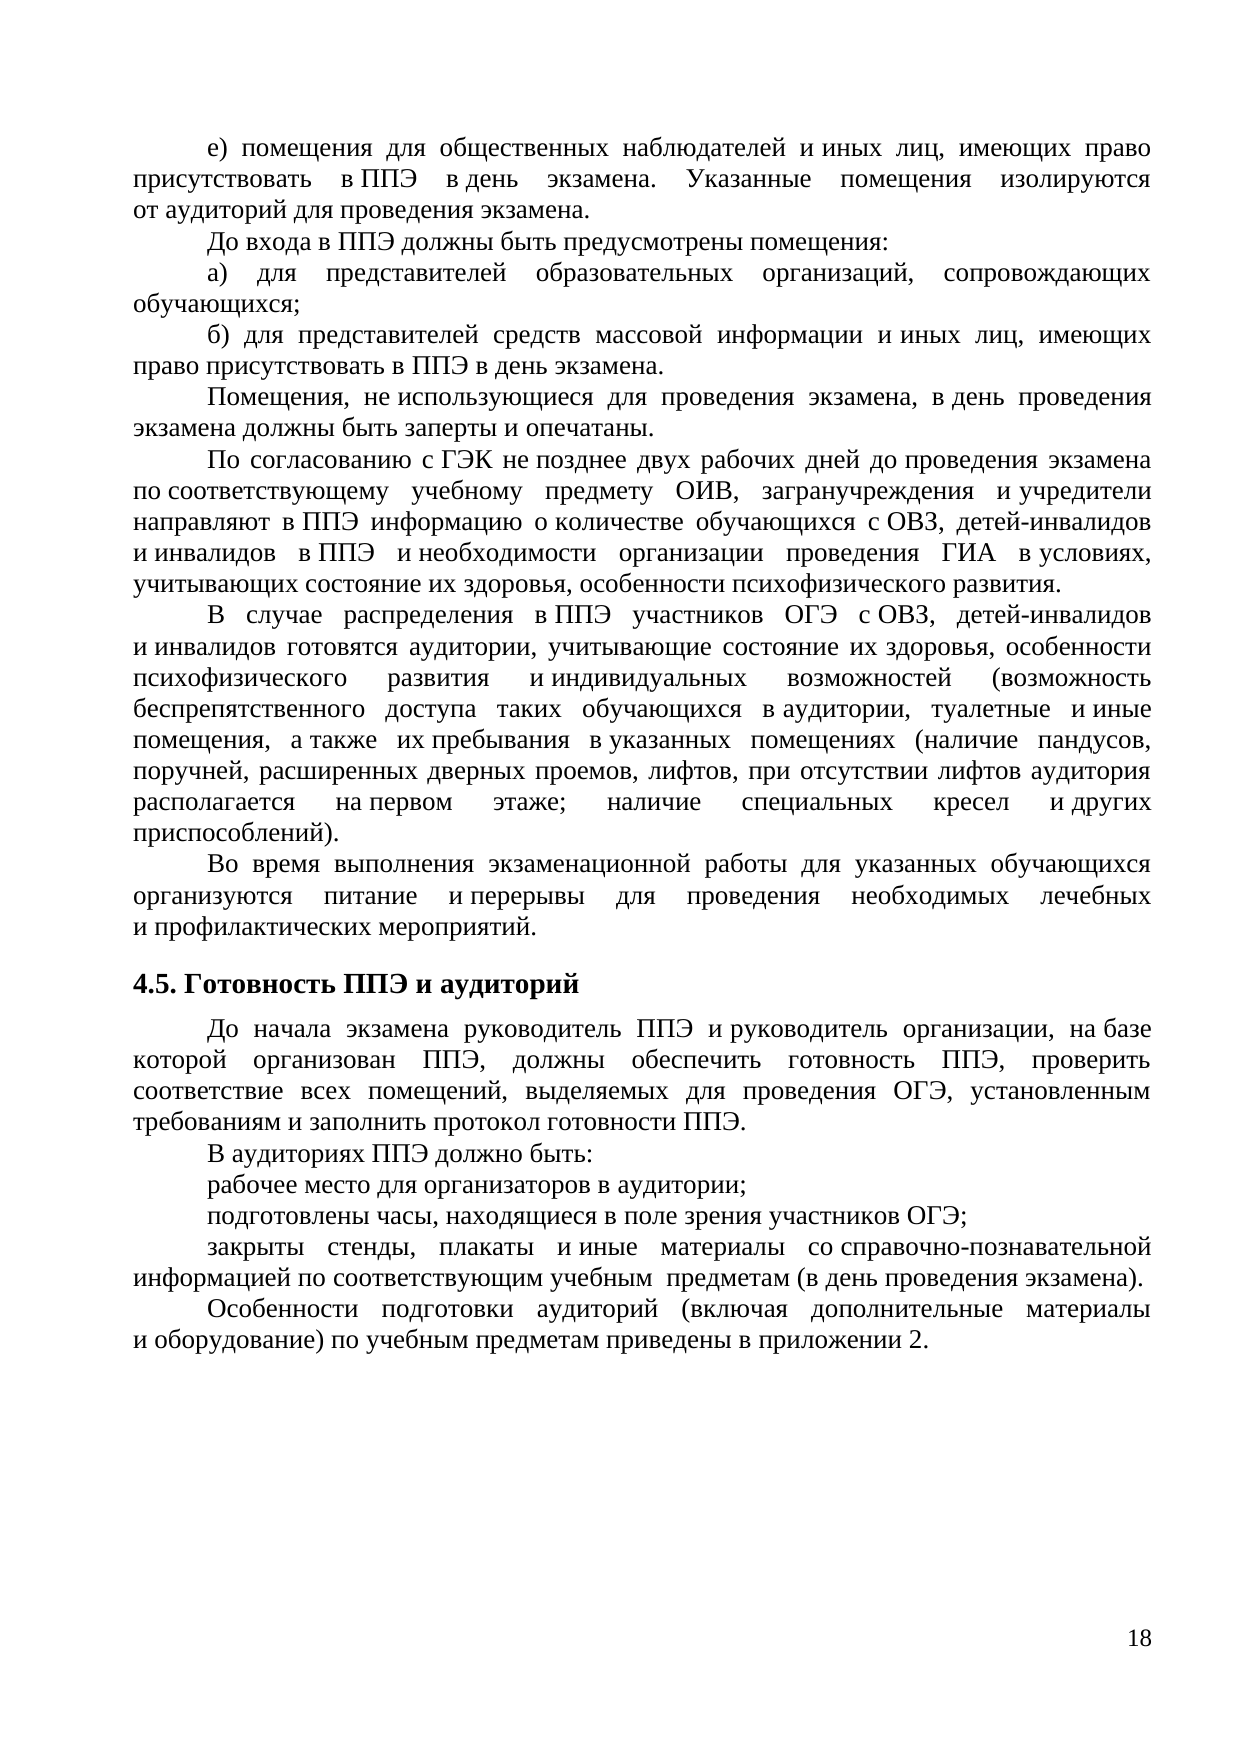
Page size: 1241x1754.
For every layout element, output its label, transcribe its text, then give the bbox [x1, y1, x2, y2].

text В случае распределения в ППЭ участников ОГЭ с ОВЗ, детей-инвалидов и инвалидов готовятся аудитории, учитывающие состояние их здоровья, особенности психофизического развития и индивидуальных возможностей (возможность беспрепятственного доступа таких обучающихся в аудитории, туалетные и иные помещения, а также их пребывания в указанных помещениях (наличие пандусов, поручней, расширенных дверных проемов, лифтов, при отсутствии лифтов аудитория располагается на первом этаже; наличие специальных кресел и других приспособлений). [133, 598, 1152, 848]
text До входа в ППЭ должны быть предусмотрены помещения: [133, 225, 1152, 256]
text Особенности подготовки аудиторий (включая дополнительные материалы и оборудование) по учебным предметам приведены в приложении 2. [133, 1292, 1152, 1355]
text подготовлены часы, находящиеся в поле зрения участников ОГЭ; [207, 1199, 1152, 1230]
subtitle 4.5. Готовность ППЭ и аудиторий [133, 966, 1152, 999]
text рабочее место для организаторов в аудитории; [133, 1168, 1152, 1199]
text закрыты стенды, плакаты и иные материалы со справочно-познавательной информацией по соответствующим учебным предметам (в день проведения экзамена). [133, 1230, 1152, 1292]
text Помещения, не использующиеся для проведения экзамена, в день проведения экзамена должны быть заперты и опечатаны. [133, 380, 1152, 443]
text Во время выполнения экзаменационной работы для указанных обучающихся организуются питание и перерывы для проведения необходимых лечебных и профилактических мероприятий. [133, 848, 1152, 941]
text а) для представителей образовательных организаций, сопровождающих обучающихся; [133, 256, 1152, 318]
text В аудиториях ППЭ должно быть: [133, 1137, 1152, 1168]
text б) для представителей средств массовой информации и иных лиц, имеющих право присутствовать в ППЭ в день экзамена. [133, 318, 1152, 380]
text е) помещения для общественных наблюдателей и иных лиц, имеющих право присутствовать в ППЭ в день экзамена. Указанные помещения изолируются от аудиторий для проведения экзамена. [133, 131, 1152, 225]
text По согласованию с ГЭК не позднее двух рабочих дней до проведения экзамена по соответствующему учебному предмету ОИВ, загранучреждения и учредители направляют в ППЭ информацию о количестве обучающихся с ОВЗ, детей-инвалидов и инвалидов в ППЭ и необходимости организации проведения ГИА в условиях, учитывающих состояние их здоровья, особенности психофизического развития. [133, 443, 1152, 598]
text До начала экзамена руководитель ППЭ и руководитель организации, на базе которой организован ППЭ, должны обеспечить готовность ППЭ, проверить соответствие всех помещений, выделяемых для проведения ОГЭ, установленным требованиям и заполнить протокол готовности ППЭ. [133, 1012, 1152, 1137]
